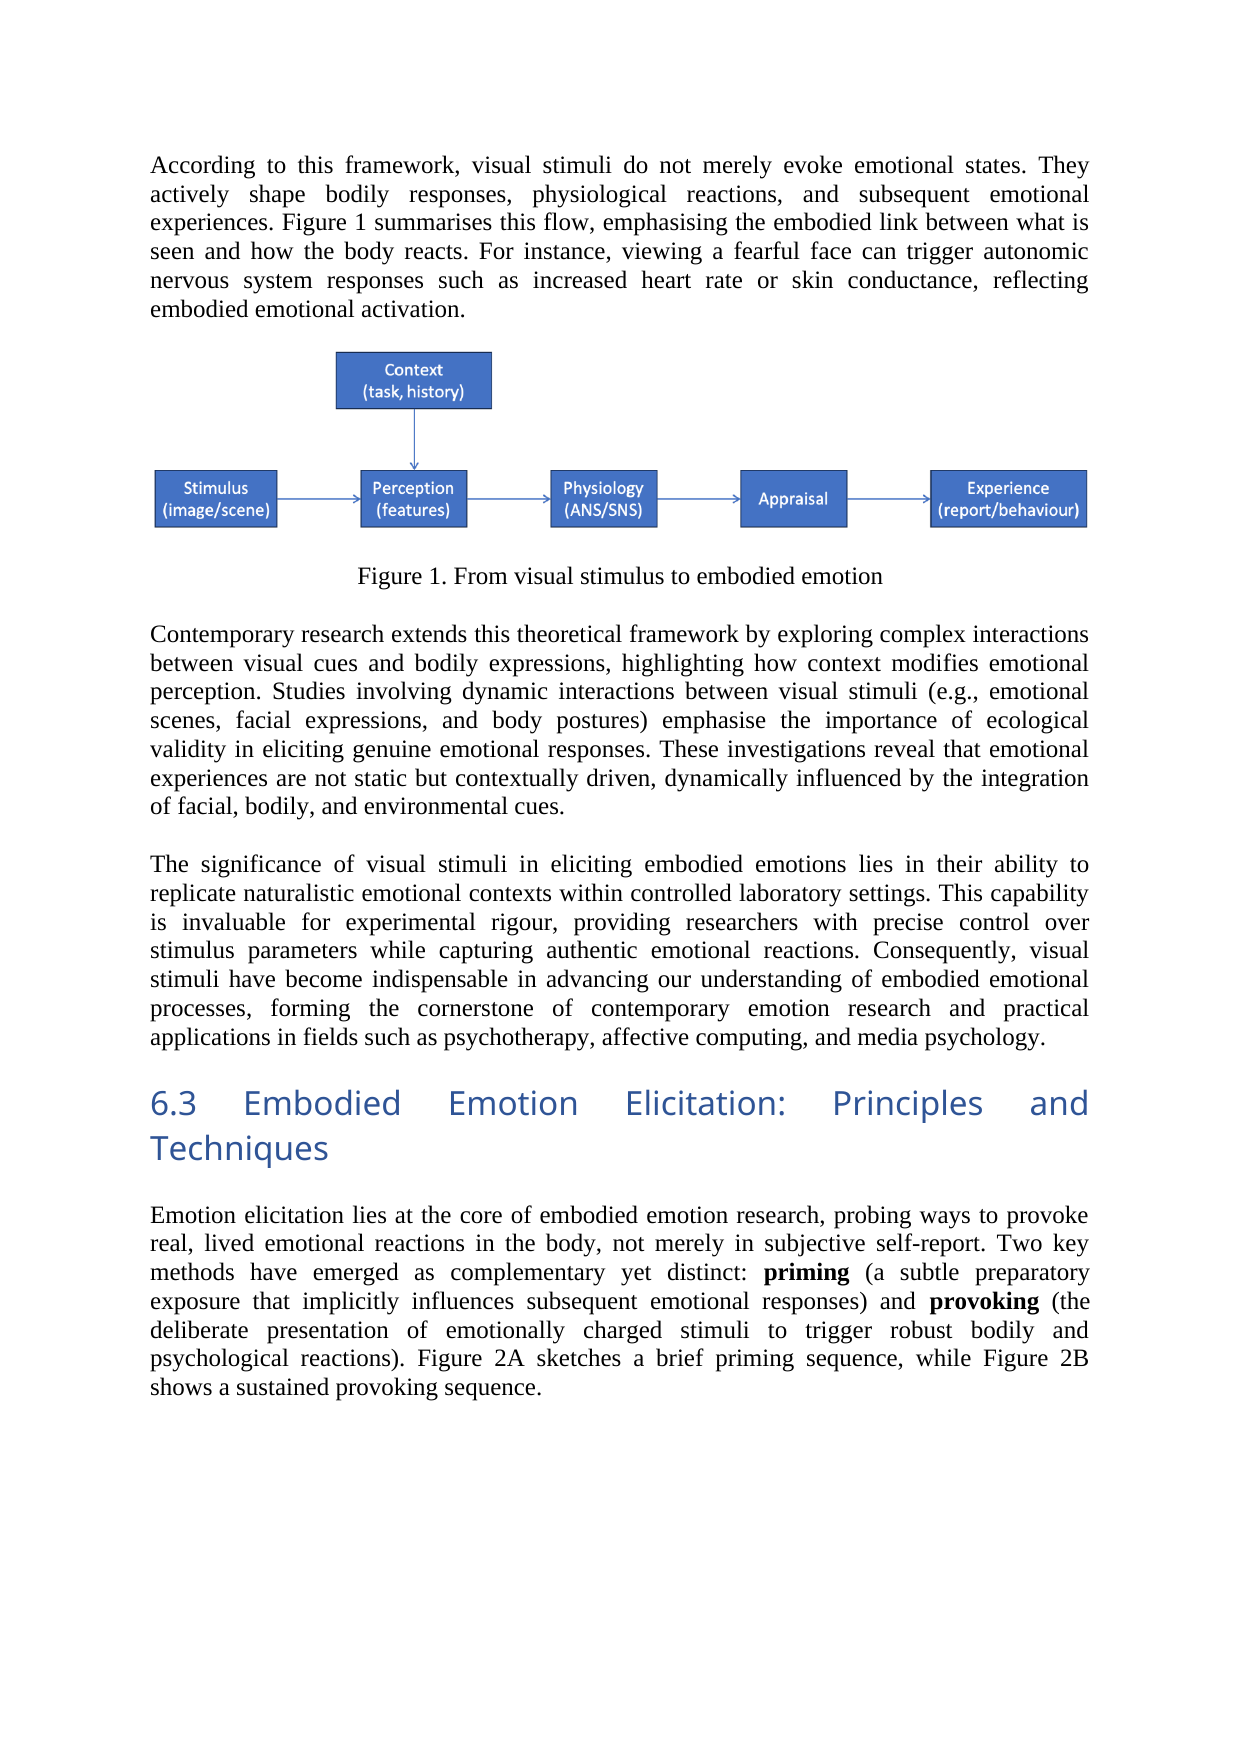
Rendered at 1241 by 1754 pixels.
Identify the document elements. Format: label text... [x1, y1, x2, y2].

text Contemporary research extends this theoretical framework by exploring complex interactions between visual cues and bodily expressions, highlighting how context modifies emotional perception. Studies involving dynamic interactions between visual stimuli (e.g., emotional scenes, facial expressions, and body postures) emphasise the importance of ecological validity in eliciting genuine emotional responses. These investigations reveal that emotional experiences are not static but contextually driven, dynamically influenced by the integration of facial, bodily, and environmental cues. [150, 619, 1090, 820]
picture [150, 351, 1091, 532]
text The significance of visual stimuli in eliciting embodied emotions lies in their ability to replicate naturalistic emotional contexts within controlled laboratory settings. This capability is invaluable for experimental rigour, providing researchers with precise control over stimulus parameters while capturing authentic emotional reactions. Consequently, visual stimuli have become indispensable in advancing our understanding of embodied emotional processes, forming the cornerstone of contemporary emotion research and practical applications in fields such as psychotherapy, affective computing, and media psychology. [150, 849, 1090, 1051]
text Emotion elicitation lies at the core of embodied emotion research, probing ways to provoke real, lived emotional reactions in the body, not merely in subjective self-report. Two key methods have emerged as complementary yet distinct: priming (a subtle preparatory exposure that implicitly influences subsequent emotional responses) and provoking (the deliberate presentation of emotionally charged stimuli to trigger robust bodily and psychological reactions). Figure 2A sketches a brief priming sequence, while Figure 2B shows a sustained provoking sequence. [150, 1200, 1090, 1401]
text Figure 1. From visual stimulus to embodied emotion [150, 561, 1090, 590]
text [150, 150, 1090, 322]
subtitle 6.3 Embodied Emotion Elicitation: Principles and Techniques [150, 1080, 1090, 1171]
